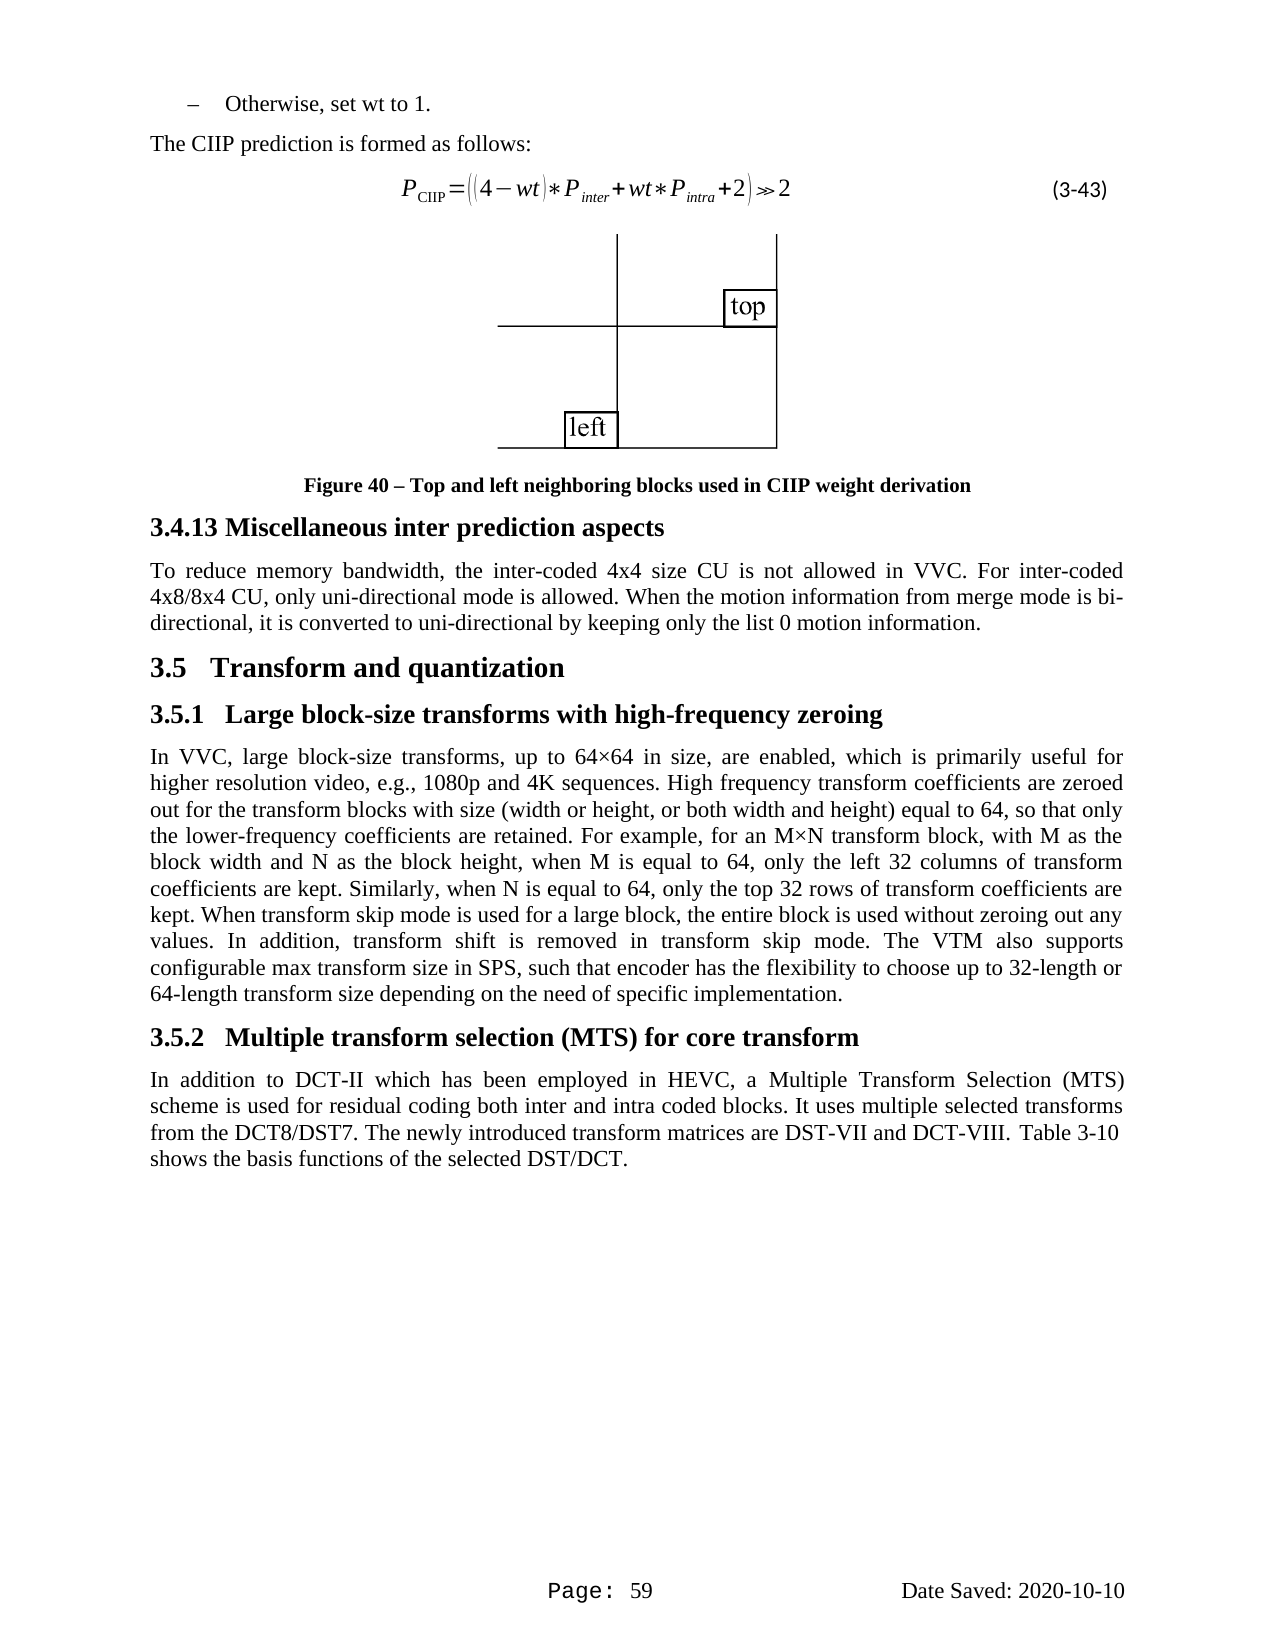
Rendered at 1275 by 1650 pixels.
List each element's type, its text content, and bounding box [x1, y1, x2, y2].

list Otherwise, set wt to 1. [187, 90, 1125, 116]
subtitle Multiple transform selection (MTS) for core transform [150, 1021, 1125, 1052]
text Figure 40 – Top and left neighboring blocks used in CIIP weight derivation [150, 473, 1125, 497]
picture [497, 234, 778, 459]
table_header (3-43) [1041, 157, 1142, 220]
subtitle Miscellaneous inter prediction aspects [150, 511, 1125, 543]
text To reduce memory bandwidth, the inter-coded 4x4 size CU is not allowed in VVC. For inter-coded 4x8/8x4 CU, only uni-directional mode is allowed. When the motion information from merge mode is bi-directional, it is converted to uni-directional by keeping only the list 0 motion information. [150, 557, 1125, 636]
subtitle Transform and quantization [150, 650, 1125, 683]
text In addition to DCT-II which has been employed in HEVC, a Multiple Transform Selection (MTS) scheme is used for residual coding both inter and intra coded blocks. It uses multiple selected transforms from the DCT8/DST7. The newly introduced transform matrices are DST-VII and DCT-VIII. Table 3-10 shows the basis functions of the selected DST/DCT. [150, 1066, 1125, 1171]
text In VVC, large block-size transforms, up to 64×64 in size, are enabled, which is primarily useful for higher resolution video, e.g., 1080p and 4K sequences. High frequency transform coefficients are zeroed out for the transform blocks with size (width or height, or both width and height) equal to 64, so that only the lower-frequency coefficients are retained. For example, for an M×N transform block, with M as the block width and N as the block height, when M is equal to 64, only the left 32 columns of transform coefficients are kept. Similarly, when N is equal to 64, only the top 32 rows of transform coefficients are kept. When transform skip mode is used for a large block, the entire block is used without zeroing out any values. In addition, transform shift is removed in transform skip mode. The VTM also supports configurable max transform size in SPS, such that encoder has the flexibility to choose up to 32-length or 64-length transform size depending on the need of specific implementation. [150, 743, 1125, 1007]
subtitle Large block-size transforms with high-frequency zeroing [150, 698, 1125, 729]
table_header [150, 157, 1041, 220]
text The CIIP prediction is formed as follows: [150, 131, 1125, 157]
